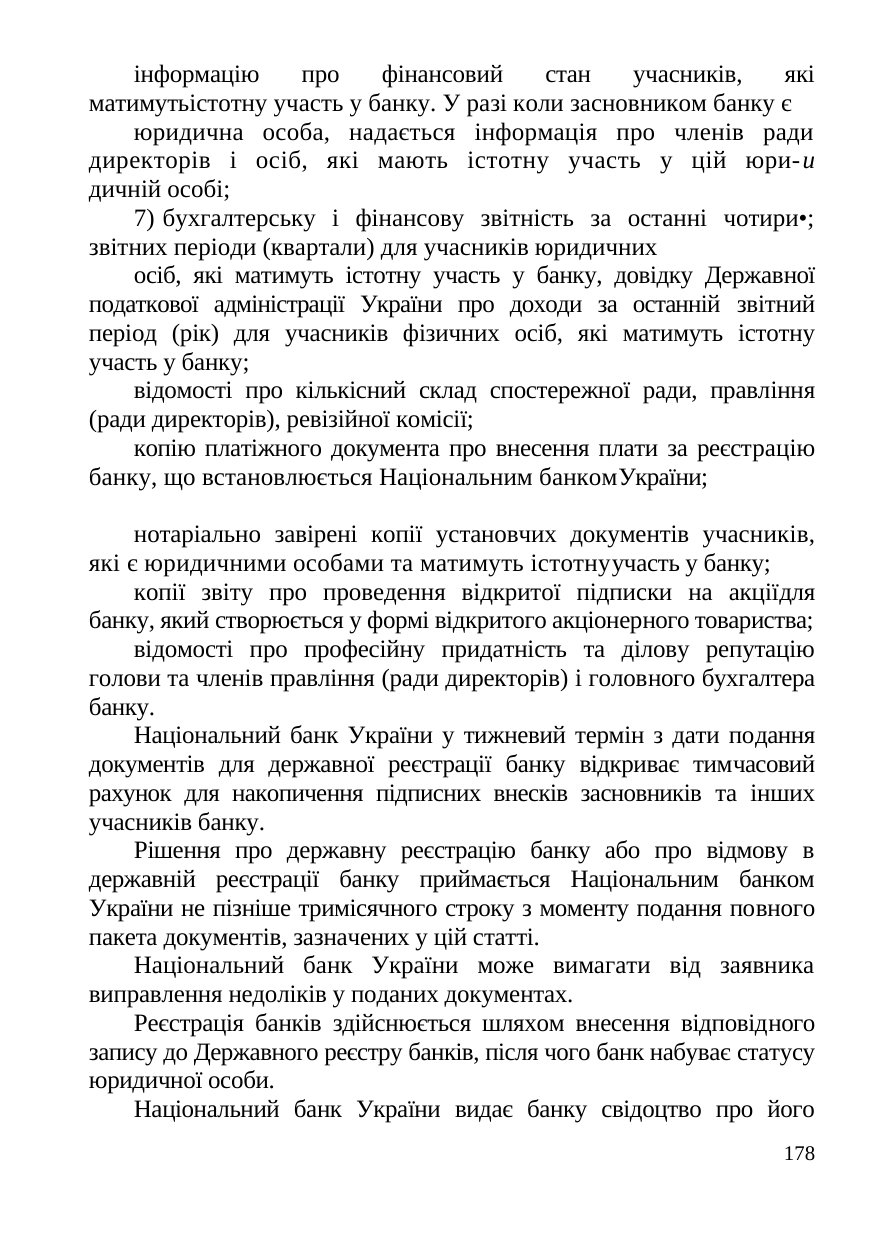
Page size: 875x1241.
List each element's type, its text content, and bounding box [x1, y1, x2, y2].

text осіб, які матимуть істотну участь у банку, довідку Державної податкової адміністрації України про доходи за останній звітний період (рік) для учасників фізичних осіб, які матимуть істотну участь у банку; [89, 260, 815, 375]
text відомості про кількісний склад спостережної ради, правління (ради директорів), ревізійної комісії; [89, 375, 815, 433]
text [89, 1094, 815, 1123]
text нотаріально завірені копії установчих документів учасників, які є юридичними особами та матимуть істотнуучасть у банку; [89, 519, 815, 577]
text копію платіжного документа про внесення плати за реєстрацію банку, що встановлюється Національним банкомУкраїни; [89, 433, 815, 490]
text копії звіту про проведення відкритої підписки на акціїдля банку, який створюється у формі відкритого акціонерного товариства; [89, 577, 815, 634]
text юридична особа, надається інформація про членів ради директорів і осіб, які мають істотну участь у цій юри-и дичній особі; [89, 117, 815, 203]
text Рішення про державну реєстрацію банку або про відмову в державній реєстрації банку приймається Національним банком України не пізніше тримісячного строку з моменту подання повного пакета документів, зазначених у цій статті. [89, 835, 815, 950]
text 7) бухгалтерську і фінансову звітність за останні чотири•; звітних періоди (квартали) для учасників юридичних [89, 203, 815, 260]
text Реєстрація банків здійснюється шляхом внесення відповідного запису до Державного реєстру банків, після чого банк набуває статусу юридичної особи. [89, 1008, 815, 1094]
text Національний банк України може вимагати від заявника виправлення недоліків у поданих документах. [89, 950, 815, 1008]
text Національний банк України у тижневий термін з дати подання документів для державної реєстрації банку відкриває тимчасовий рахунок для накопичення підписних внесків засновників та інших учасників банку. [89, 720, 815, 835]
text інформацію про фінансовий стан учасників, які матимутьістотну участь у банку. У разі коли засновником банку є [89, 59, 815, 117]
text відомості про професійну придатність та ділову репутацію голови та членів правління (ради директорів) і головного бухгалтера банку. [89, 634, 815, 720]
